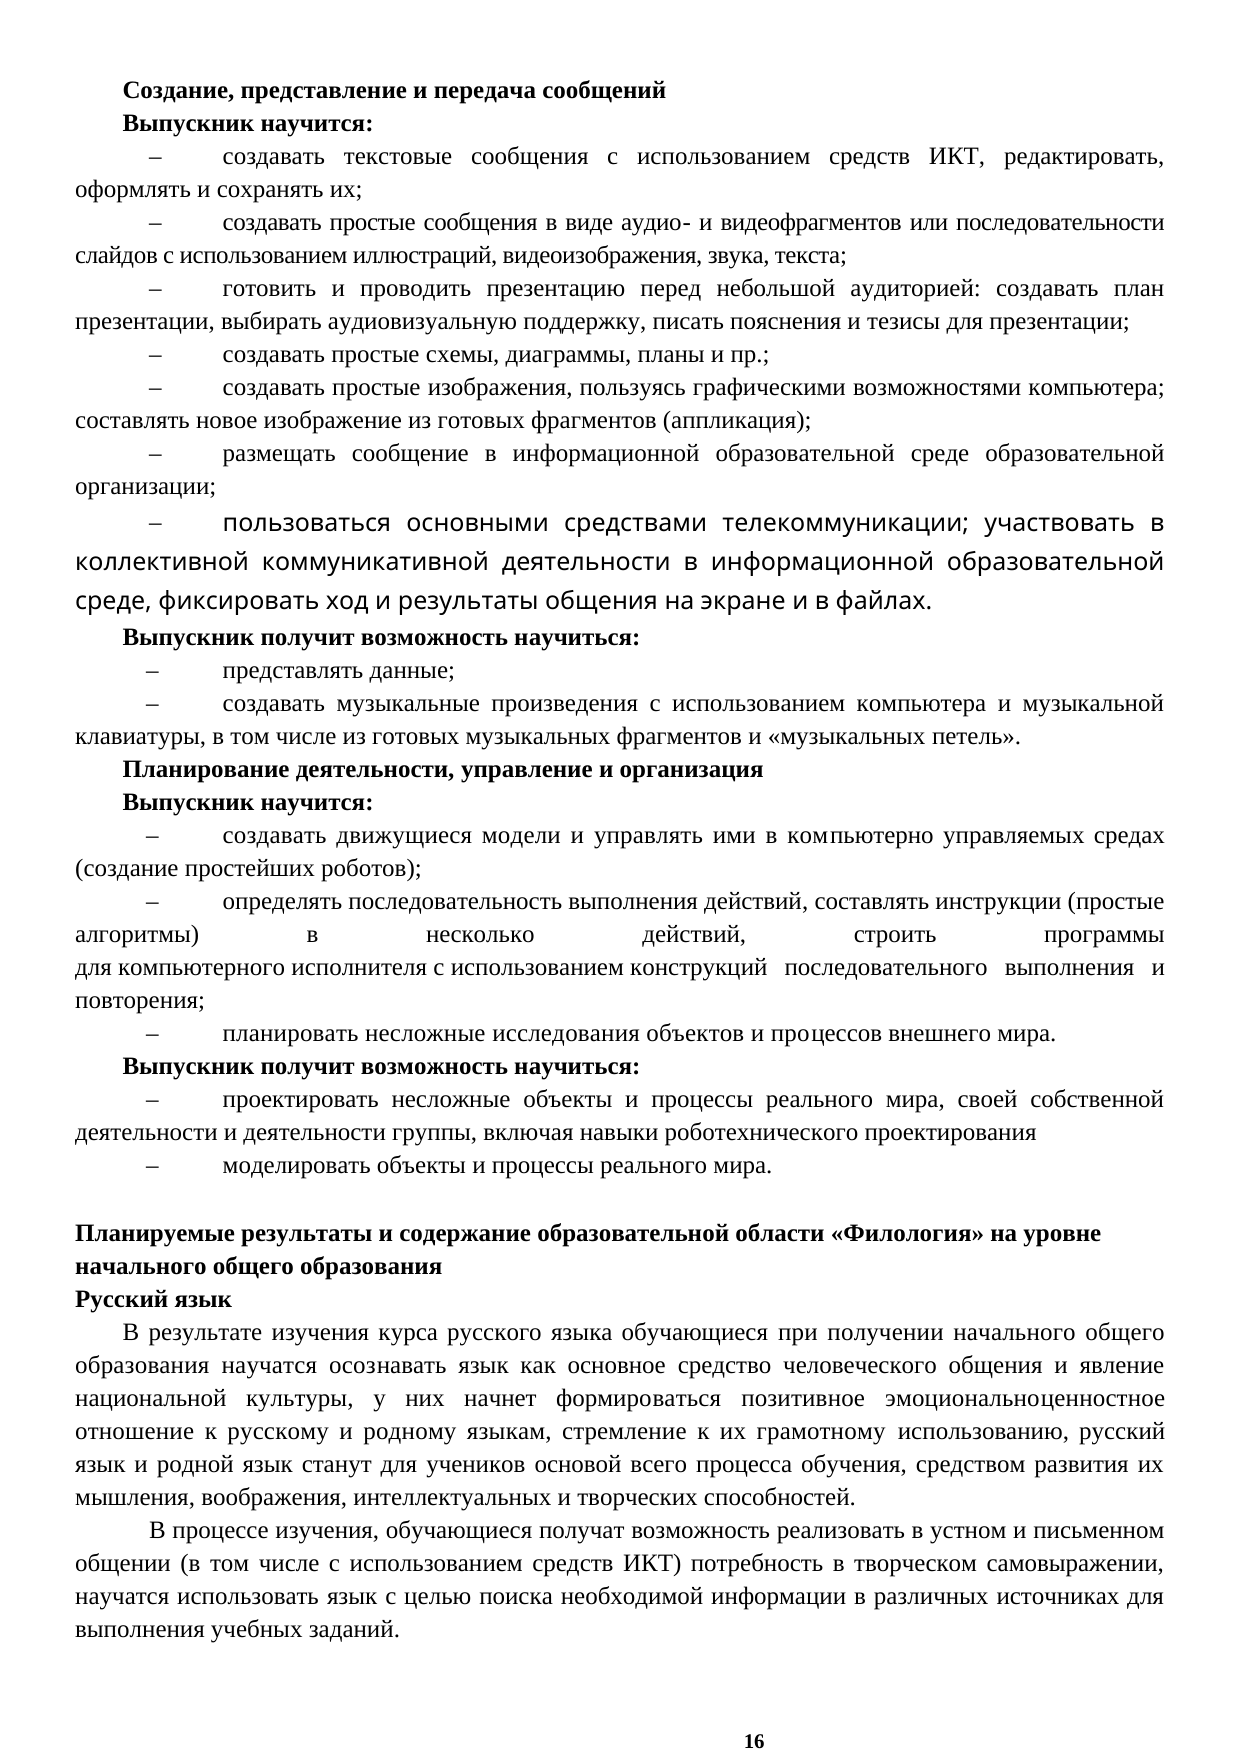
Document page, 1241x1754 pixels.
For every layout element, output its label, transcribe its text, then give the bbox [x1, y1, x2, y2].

text Планируемые результаты и содержание образовательной области «Филология» на уровне начального общего образования [75, 1218, 1165, 1280]
text Планирование деятельности, управление и организация [75, 754, 1165, 783]
list создавать простые сообщения в виде аудио- и видеофрагментов или последовательности слайдов с использованием иллюстраций, видеоизображения, звука, текста; [75, 207, 1165, 269]
text Выпускник научится: [75, 108, 1165, 137]
text Выпускник научится: [75, 787, 1165, 816]
list размещать сообщение в информационной образовательной среде образовательной организации; [75, 438, 1165, 500]
list создавать текстовые сообщения с использованием средств ИКТ, редактировать, оформлять и сохранять их; [75, 141, 1165, 203]
text Выпускник получит возможность научиться: [75, 1051, 1165, 1080]
text Выпускник получит возможность научиться: [75, 622, 1165, 651]
text В процессе изучения, обучающиеся получат возможность реализовать в устном и письменном общении (в том числе с использованием средств ИКТ) потребность в творческом самовыражении, научатся использовать язык с целью поиска необходимой информации в различных источниках для выполнения учебных заданий. [75, 1515, 1165, 1643]
text Создание, представление и передача сообщений [75, 75, 1165, 104]
subtitle Русский язык [75, 1284, 1165, 1313]
list моделировать объекты и процессы реального мира. [75, 1150, 1165, 1179]
list определять последовательность выполнения действий, составлять инструкции (простые алгоритмы) в несколько действий, строить программы для компьютерного исполнителя с использованием конструкций последовательного выполнения и повторения; [75, 886, 1165, 1014]
list планировать несложные исследования объектов и процессов внешнего мира. [75, 1018, 1165, 1047]
list готовить и проводить презентацию перед небольшой аудиторией: создавать план презентации, выбирать аудиовизуальную поддержку, писать пояснения и тезисы для презентации; [75, 273, 1165, 335]
list создавать простые изображения, пользуясь графическими возможностями компьютера; составлять новое изображение из готовых фрагментов (аппликация); [75, 372, 1165, 434]
list создавать движущиеся модели и управлять ими в компьютерно управляемых средах (создание простейших роботов); [75, 820, 1165, 882]
list проектировать несложные объекты и процессы реального мира, своей собственной деятельности и деятельности группы, включая навыки роботехнического проектирования [75, 1084, 1165, 1146]
list представлять данные; [75, 655, 1165, 683]
text В результате изучения курса русского языка обучающиеся при получении начального общего образования научатся осознавать язык как основное средство человеческого общения и явление национальной культуры, у них начнет формироваться позитивное эмоционально­ценностное отношение к русскому и родному языкам, стремление к их грамотному использованию, русский язык и родной язык станут для учеников основой всего процесса обучения, средством развития их мышления, воображения, интеллектуальных и творческих способностей. [75, 1317, 1165, 1511]
list создавать музыкальные произведения с использованием компьютера и музыкальной клавиатуры, в том числе из готовых музыкальных фрагментов и «музыкальных петель». [75, 688, 1165, 749]
list пользоваться основными средствами телекоммуникации; участвовать в коллективной коммуникативной деятельности в информационной образовательной среде, фиксировать ход и результаты общения на экране и в файлах. [75, 504, 1165, 617]
list создавать простые схемы, диаграммы, планы и пр.; [75, 339, 1165, 368]
